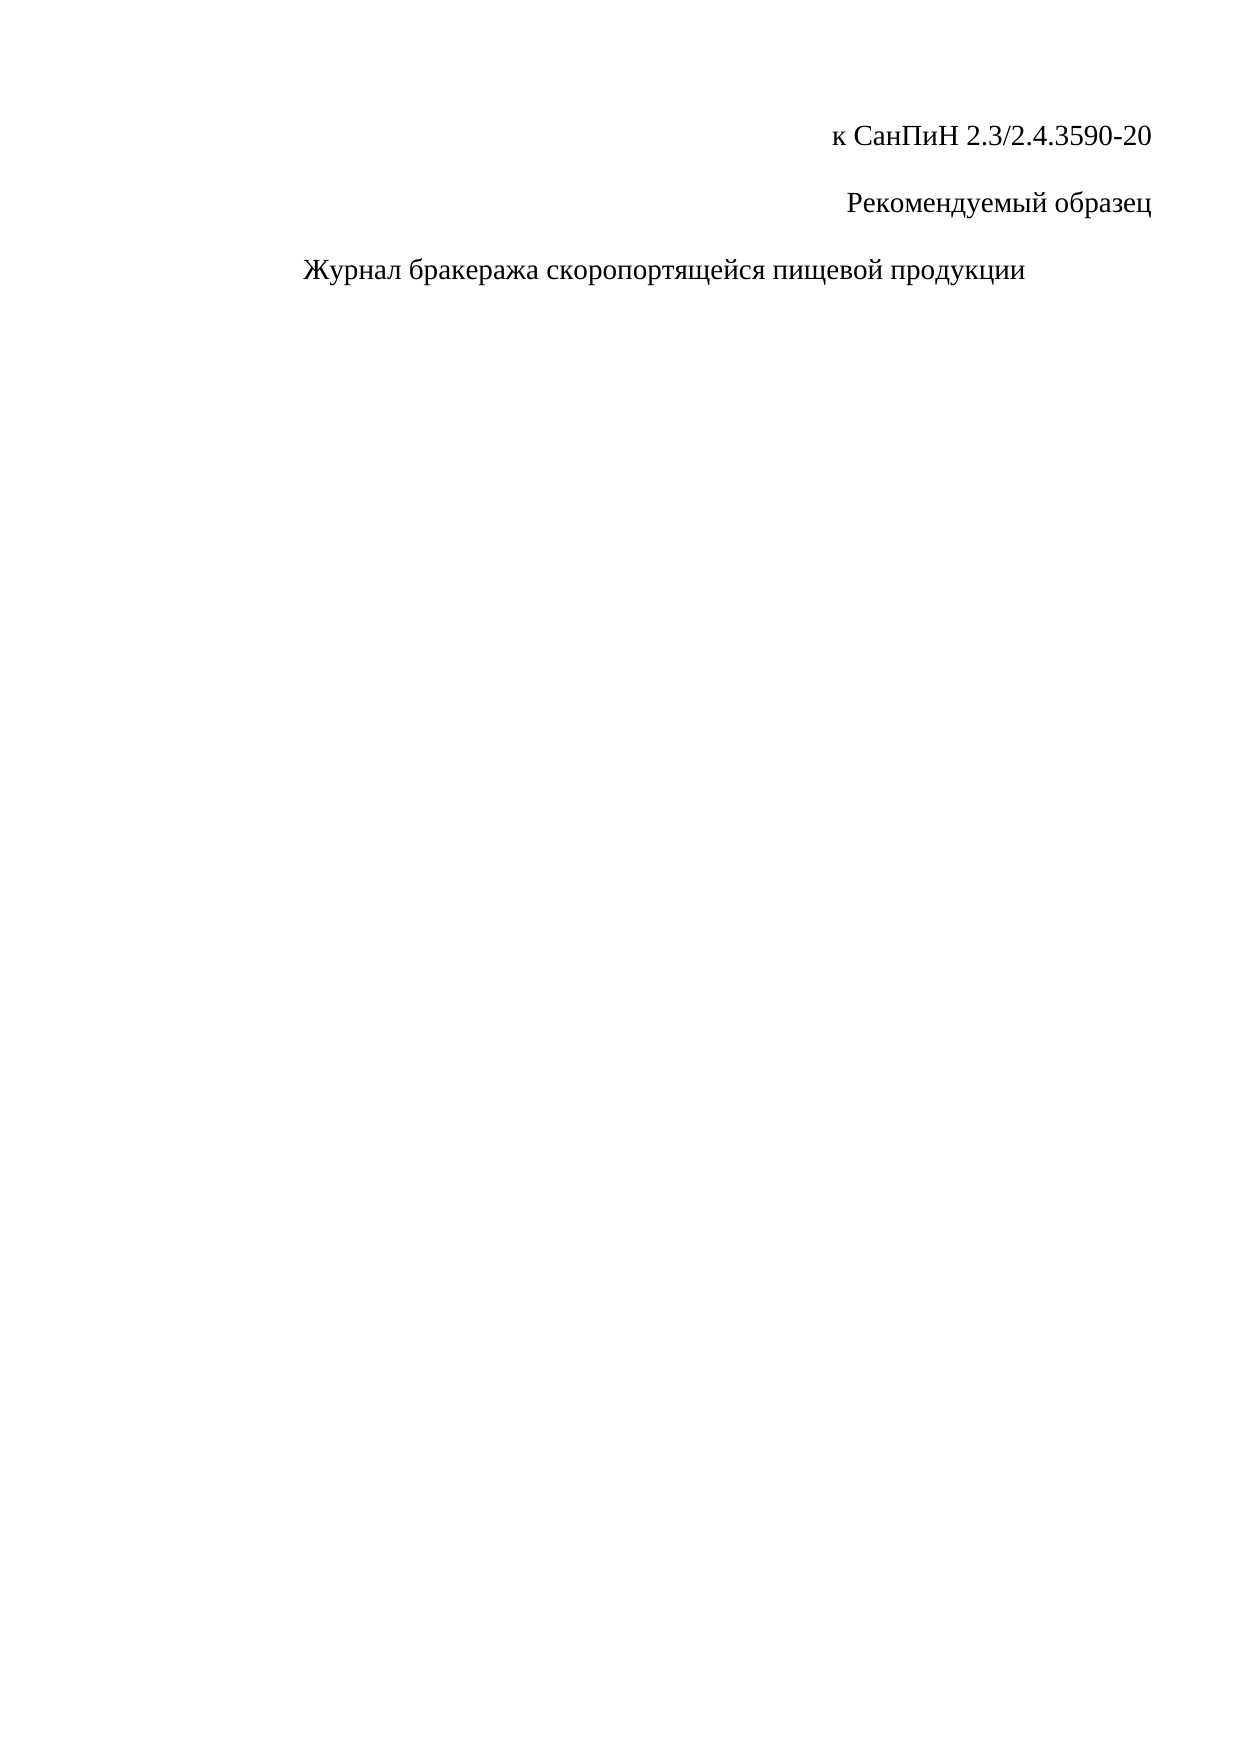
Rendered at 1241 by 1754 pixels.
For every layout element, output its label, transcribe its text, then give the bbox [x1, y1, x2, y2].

text Журнал бракеража скоропортящейся пищевой продукции [177, 252, 1152, 286]
text к СанПиН 2.3/2.4.3590-20 [177, 118, 1152, 152]
text Рекомендуемый образец [177, 185, 1152, 219]
